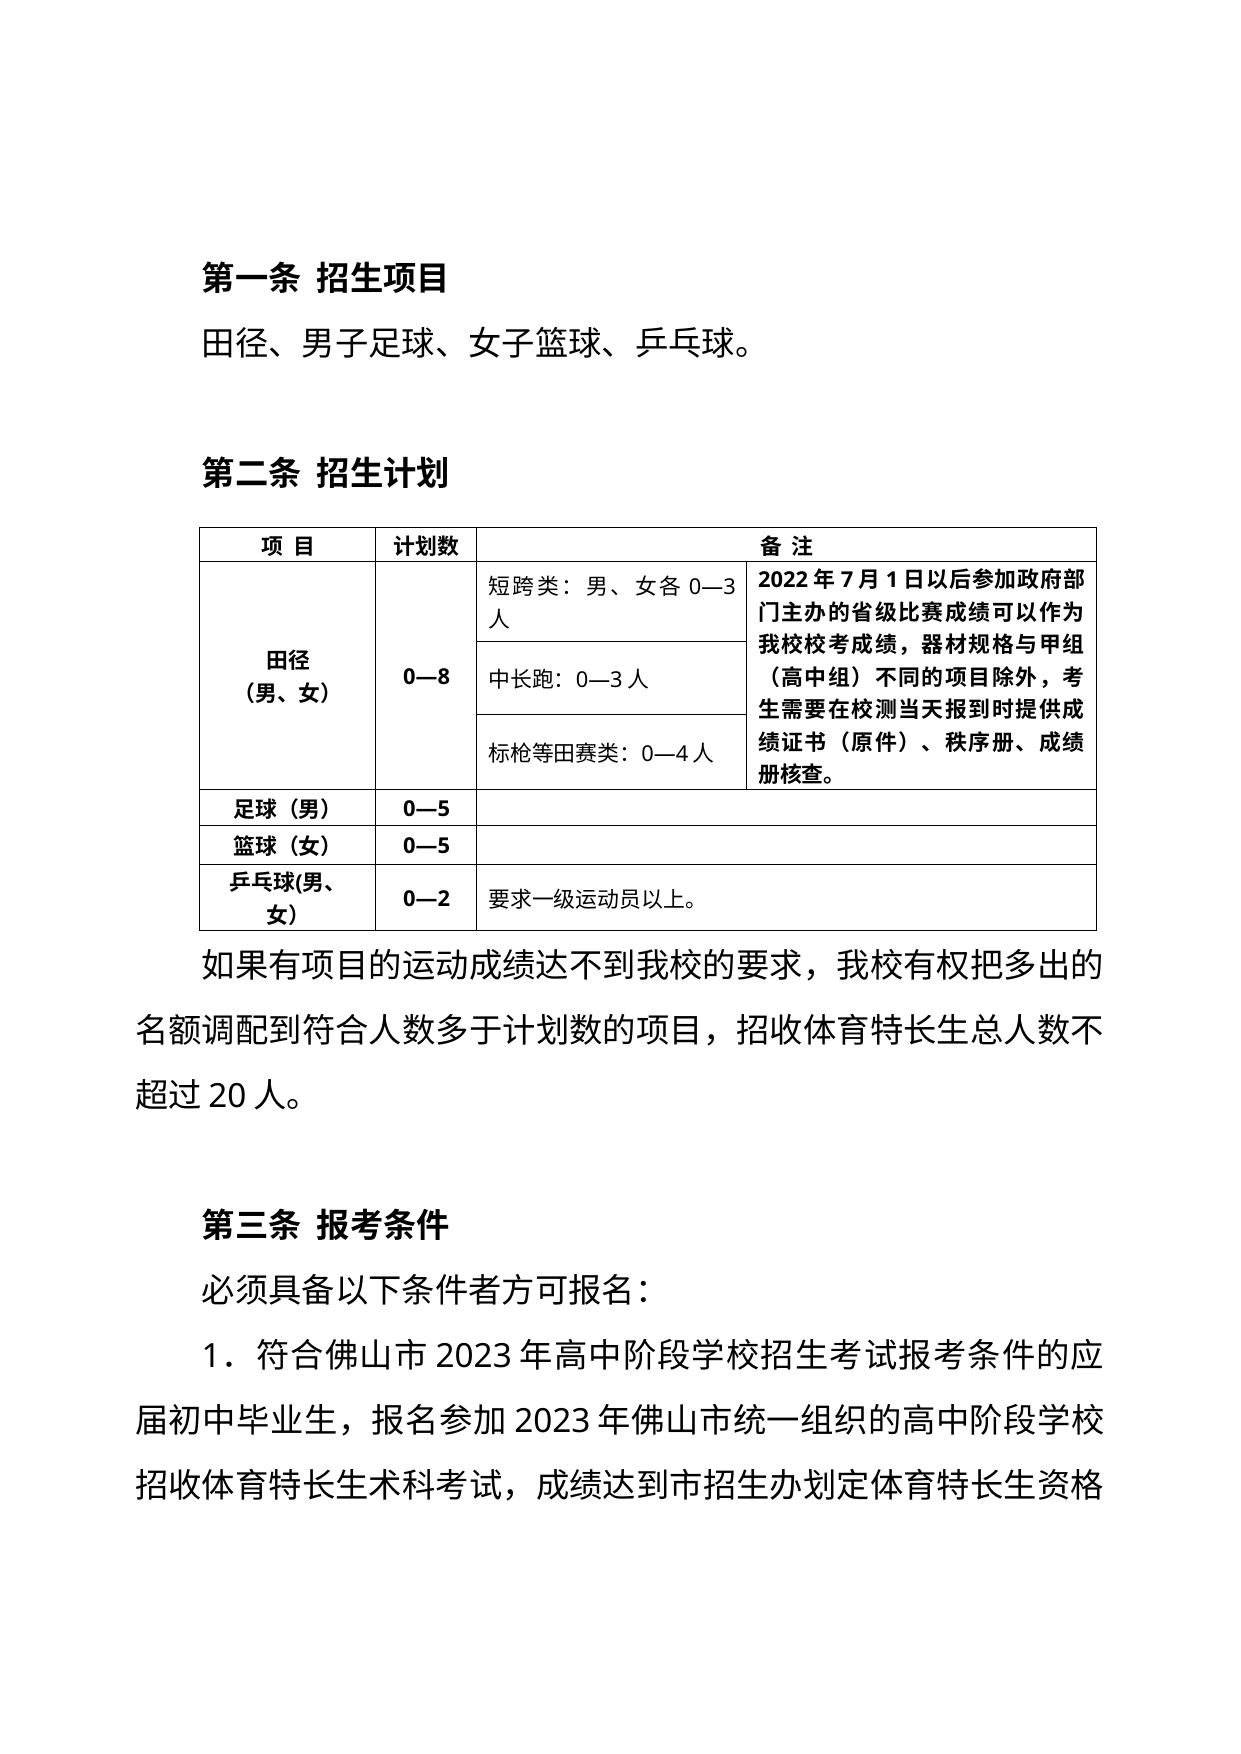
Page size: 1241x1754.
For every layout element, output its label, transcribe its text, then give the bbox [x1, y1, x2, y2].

text 如果有项目的运动成绩达不到我校的要求，我校有权把多出的名额调配到符合人数多于计划数的项目，招收体育特长生总人数不超过20人。 [135, 931, 1106, 1126]
table_cell 田径 （男、女） [200, 562, 375, 789]
table_cell [477, 790, 1096, 825]
table_cell 足球（男） [200, 790, 375, 825]
table_cell 0—5 [376, 790, 476, 825]
table_cell 0—2 [376, 865, 476, 930]
table_cell 2022年7月1日以后参加政府部门主办的省级比赛成绩可以作为我校校考成绩，器材规格与甲组（高中组）不同的项目除外，考生需要在校测当天报到时提供成绩证书（原件）、秩序册、成绩册核查。 [747, 562, 1096, 789]
text 第二条 招生计划 [135, 438, 1106, 503]
table_cell 标枪等田赛类：0—4人 [477, 715, 746, 789]
table_cell [477, 826, 1096, 864]
table_cell 篮球（女） [200, 826, 375, 864]
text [135, 1321, 1106, 1516]
text 必须具备以下条件者方可报名： [135, 1256, 1106, 1321]
table_header 备 注 [477, 528, 1096, 561]
table_cell 0—5 [376, 826, 476, 864]
table_cell 中长跑：0—3人 [477, 642, 746, 714]
text 第一条 招生项目 [135, 243, 1106, 308]
table_cell 短跨类：男、女各0—3人 [477, 562, 746, 641]
table_header 项 目 [200, 528, 375, 561]
table_header 计划数 [376, 528, 476, 561]
text 田径、男子足球、女子篮球、乒乓球。 [135, 308, 1106, 373]
table_cell 乒乓球(男、女） [200, 865, 375, 930]
text 第三条 报考条件 [135, 1191, 1106, 1256]
table_cell 0—8 [376, 562, 476, 789]
table_cell 要求一级运动员以上。 [477, 865, 1096, 930]
